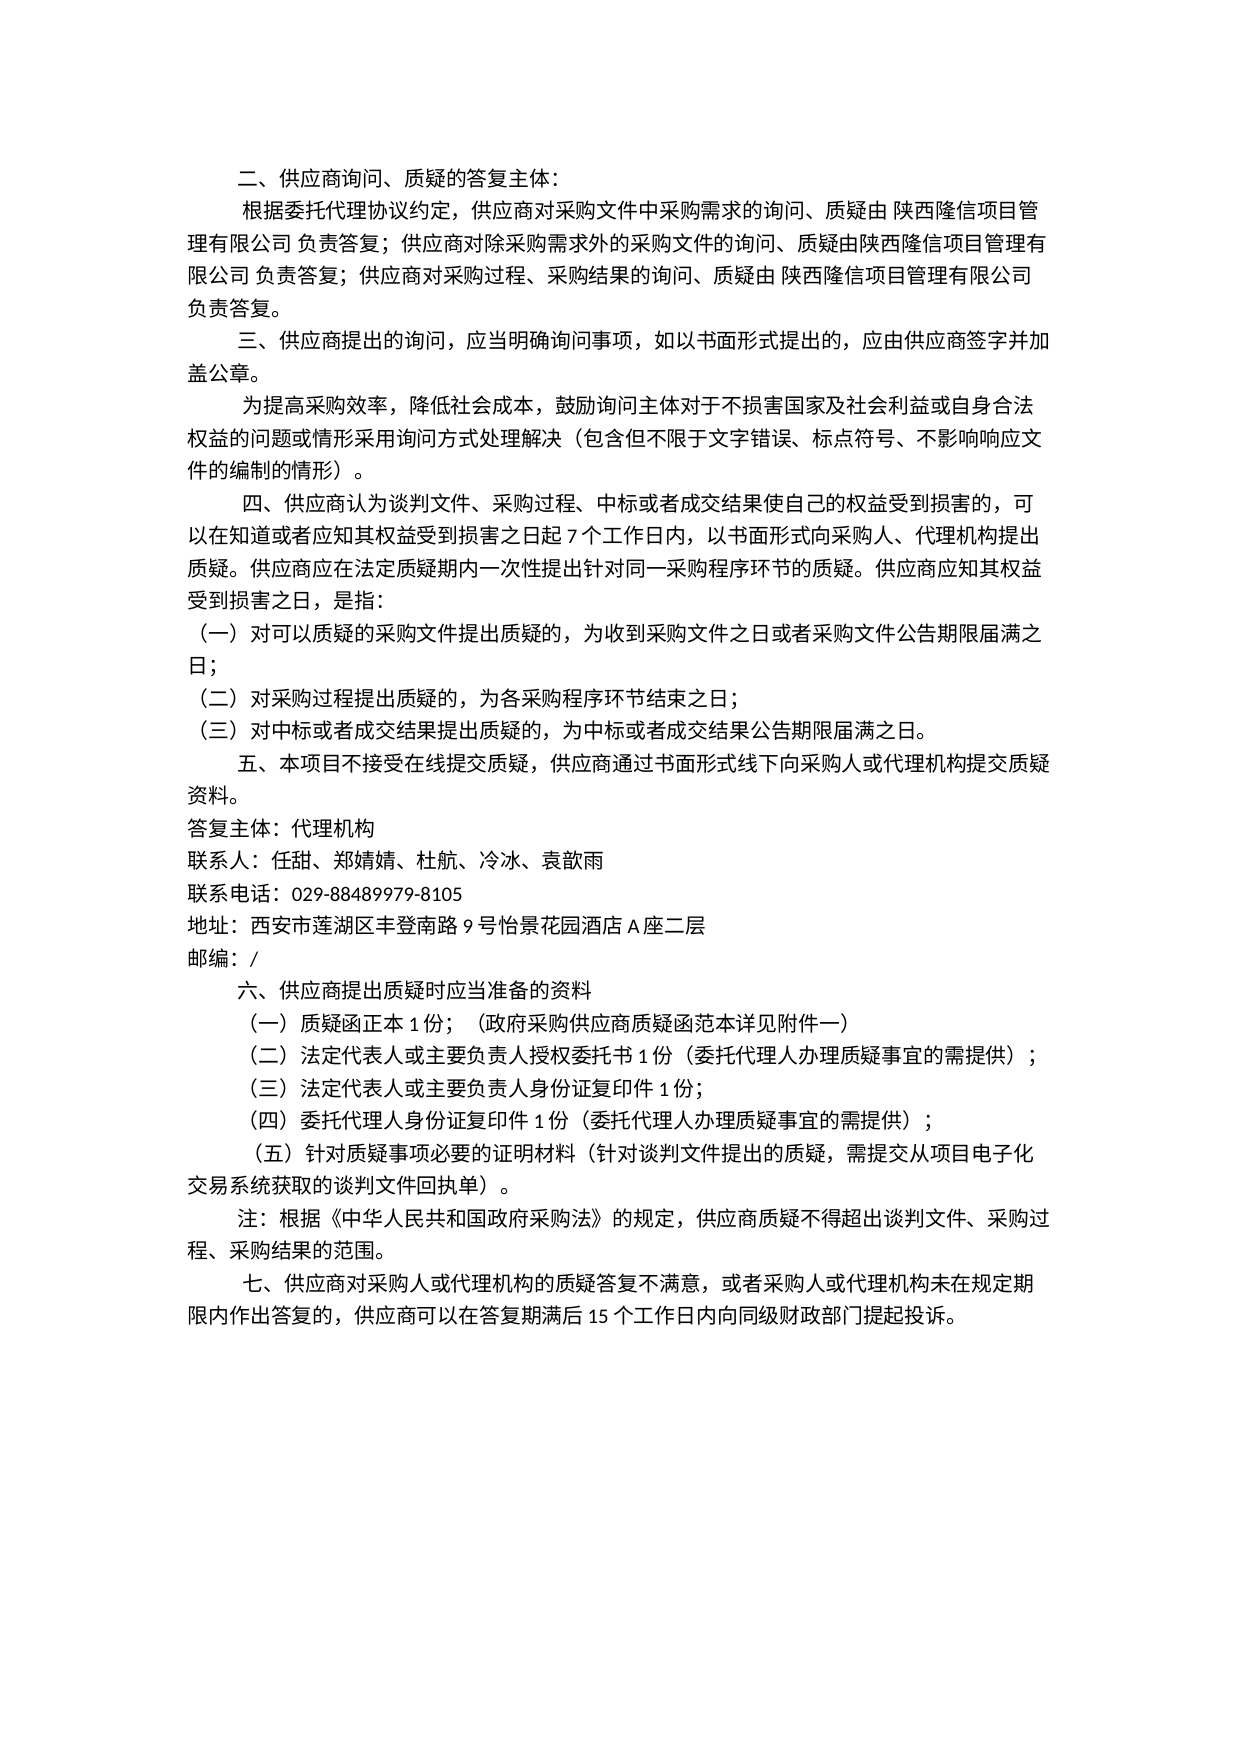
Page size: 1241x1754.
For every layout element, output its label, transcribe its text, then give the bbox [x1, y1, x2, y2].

text 二、供应商询问、质疑的答复主体： [187, 162, 1053, 194]
text （三）对中标或者成交结果提出质疑的，为中标或者成交结果公告期限届满之日。 [187, 714, 1053, 747]
text 六、供应商提出质疑时应当准备的资料 [187, 974, 1053, 1007]
text 答复主体：代理机构 [187, 812, 1053, 844]
text （四）委托代理人身份证复印件1份（委托代理人办理质疑事宜的需提供）； [187, 1104, 1053, 1137]
text （二）对采购过程提出质疑的，为各采购程序环节结束之日； [187, 682, 1053, 714]
text 根据委托代理协议约定，供应商对采购文件中采购需求的询问、质疑由 陕西隆信项目管理有限公司 负责答复；供应商对除采购需求外的采购文件的询问、质疑由陕西隆信项目管理有限公司 负责答复；供应商对采购过程、采购结果的询问、质疑由 陕西隆信项目管理有限公司 负责答复。 [187, 194, 1053, 324]
text （三）法定代表人或主要负责人身份证复印件1份； [187, 1072, 1053, 1104]
text 七、供应商对采购人或代理机构的质疑答复不满意，或者采购人或代理机构未在规定期限内作出答复的，供应商可以在答复期满后15个工作日内向同级财政部门提起投诉。 [187, 1267, 1053, 1332]
text 四、供应商认为谈判文件、采购过程、中标或者成交结果使自己的权益受到损害的，可以在知道或者应知其权益受到损害之日起7个工作日内，以书面形式向采购人、代理机构提出质疑。供应商应在法定质疑期内一次性提出针对同一采购程序环节的质疑。供应商应知其权益受到损害之日，是指： [187, 487, 1053, 617]
text （五）针对质疑事项必要的证明材料（针对谈判文件提出的质疑，需提交从项目电子化交易系统获取的谈判文件回执单）。 [187, 1137, 1053, 1202]
text 注：根据《中华人民共和国政府采购法》的规定，供应商质疑不得超出谈判文件、采购过程、采购结果的范围。 [187, 1202, 1053, 1267]
text （一）对可以质疑的采购文件提出质疑的，为收到采购文件之日或者采购文件公告期限届满之日； [187, 617, 1053, 682]
text （一）质疑函正本1份；（政府采购供应商质疑函范本详见附件一） [187, 1007, 1053, 1039]
text 联系电话：029-88489979-8105 [187, 877, 1053, 909]
text 联系人：任甜、郑婧婧、杜航、冷冰、袁歆雨 [187, 844, 1053, 877]
text 邮编：/ [187, 942, 1053, 974]
text 三、供应商提出的询问，应当明确询问事项，如以书面形式提出的，应由供应商签字并加盖公章。 [187, 324, 1053, 389]
text 为提高采购效率，降低社会成本，鼓励询问主体对于不损害国家及社会利益或自身合法权益的问题或情形采用询问方式处理解决（包含但不限于文字错误、标点符号、不影响响应文件的编制的情形）。 [187, 389, 1053, 487]
text 五、本项目不接受在线提交质疑，供应商通过书面形式线下向采购人或代理机构提交质疑资料。 [187, 747, 1053, 812]
text （二）法定代表人或主要负责人授权委托书1份（委托代理人办理质疑事宜的需提供）； [187, 1039, 1053, 1072]
text 地址：西安市莲湖区丰登南路9号怡景花园酒店A座二层 [187, 909, 1053, 942]
